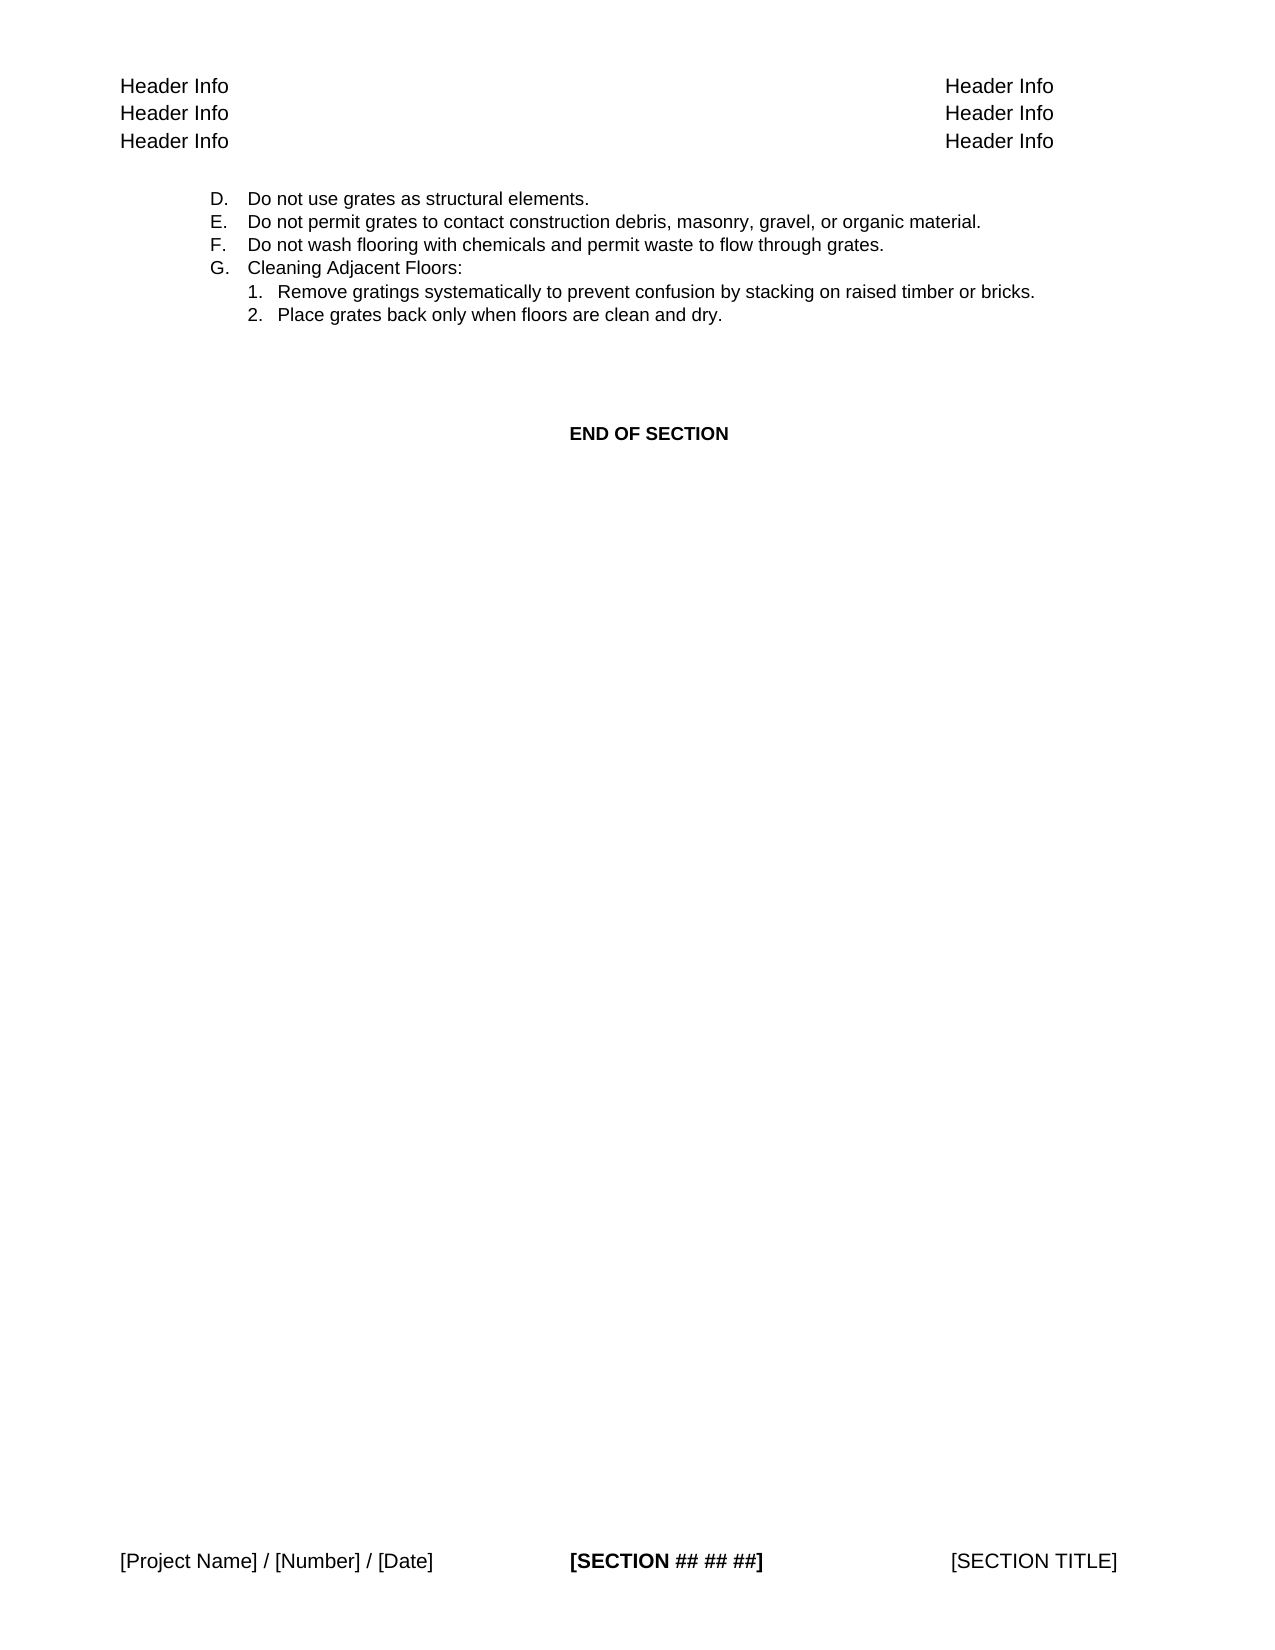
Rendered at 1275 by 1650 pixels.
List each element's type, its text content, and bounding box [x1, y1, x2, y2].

subtitle Do not use grates as structural elements. [210, 187, 1155, 209]
subtitle Remove gratings systematically to prevent confusion by stacking on raised timber or bricks. [247, 280, 1155, 302]
subtitle Do not wash flooring with chemicals and permit waste to flow through grates. [210, 234, 1155, 256]
title END OF SECTION [120, 423, 1178, 444]
subtitle Place grates back only when floors are clean and dry. [247, 304, 1155, 325]
subtitle Do not permit grates to contact construction debris, masonry, gravel, or organic material. [210, 211, 1155, 232]
subtitle Cleaning Adjacent Floors: [210, 257, 1155, 279]
